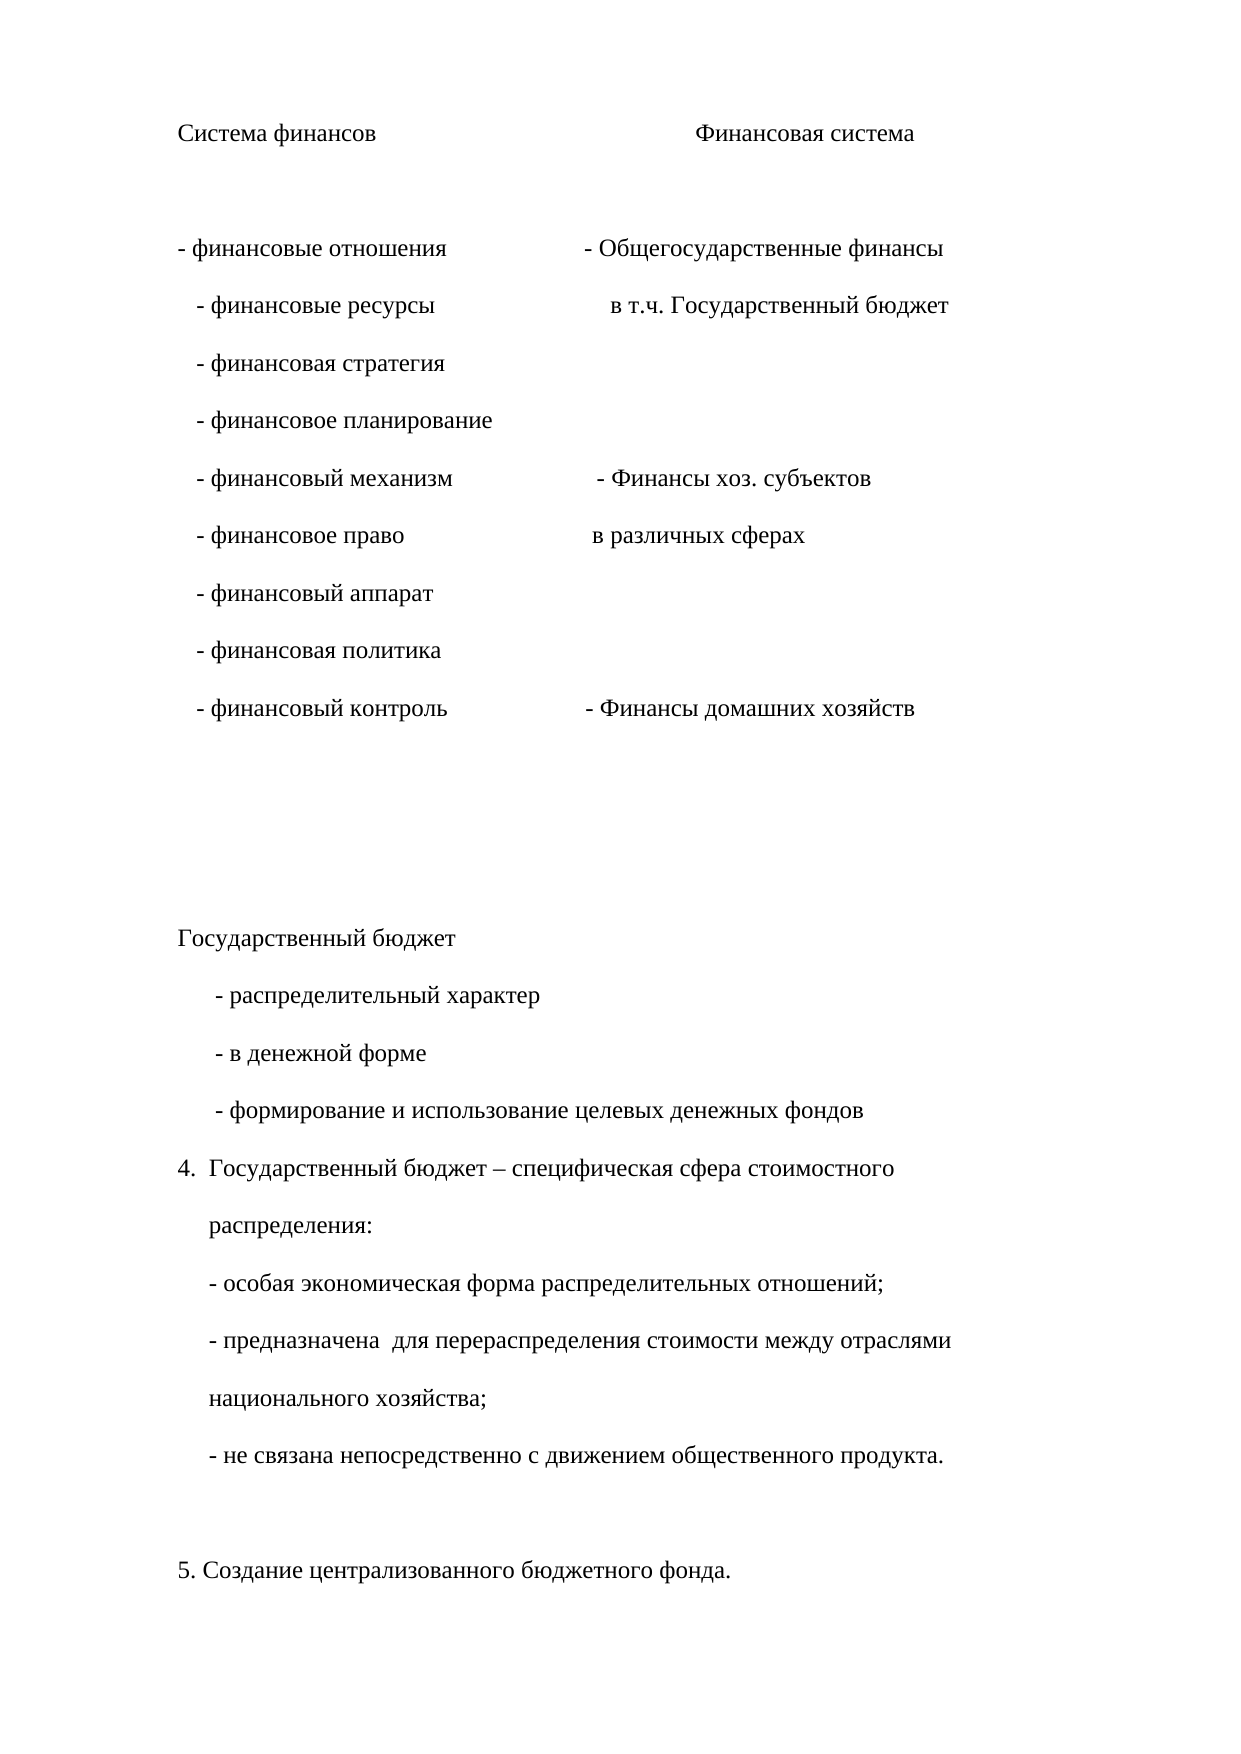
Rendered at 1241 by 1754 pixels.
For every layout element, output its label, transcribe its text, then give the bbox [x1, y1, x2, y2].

text - формирование и использование целевых денежных фондов [177, 1096, 1152, 1124]
text - финансовое планирование [177, 406, 1152, 434]
text Государственный бюджет [177, 923, 1152, 952]
text 5. Создание централизованного бюджетного фонда. [177, 1556, 1152, 1584]
text распределения: [177, 1211, 1152, 1239]
text - не связана непосредственно с движением общественного продукта. [177, 1441, 1152, 1469]
text - финансовая политика [177, 636, 1152, 664]
text - в денежной форме [177, 1038, 1152, 1067]
text - финансовые ресурсы в т.ч. Государственный бюджет [177, 291, 1152, 319]
text 4. Государственный бюджет – специфическая сфера стоимостного [177, 1153, 1152, 1182]
text национального хозяйства; [177, 1383, 1152, 1412]
text - финансовая стратегия [177, 348, 1152, 377]
text - предназначена для перераспределения стоимости между отраслями [177, 1326, 1152, 1354]
text - финансовый механизм - Финансы хоз. субъектов [177, 463, 1152, 492]
text - финансовый контроль - Финансы домашних хозяйств [177, 693, 1152, 722]
text - финансовые отношения - Общегосударственные финансы [177, 233, 1152, 262]
text - распределительный характер [177, 981, 1152, 1009]
text - финансовый аппарат [177, 578, 1152, 607]
text - финансовое право в различных сферах [177, 521, 1152, 549]
text - особая экономическая форма распределительных отношений; [177, 1268, 1152, 1297]
text Система финансов Финансовая система [177, 118, 1152, 147]
